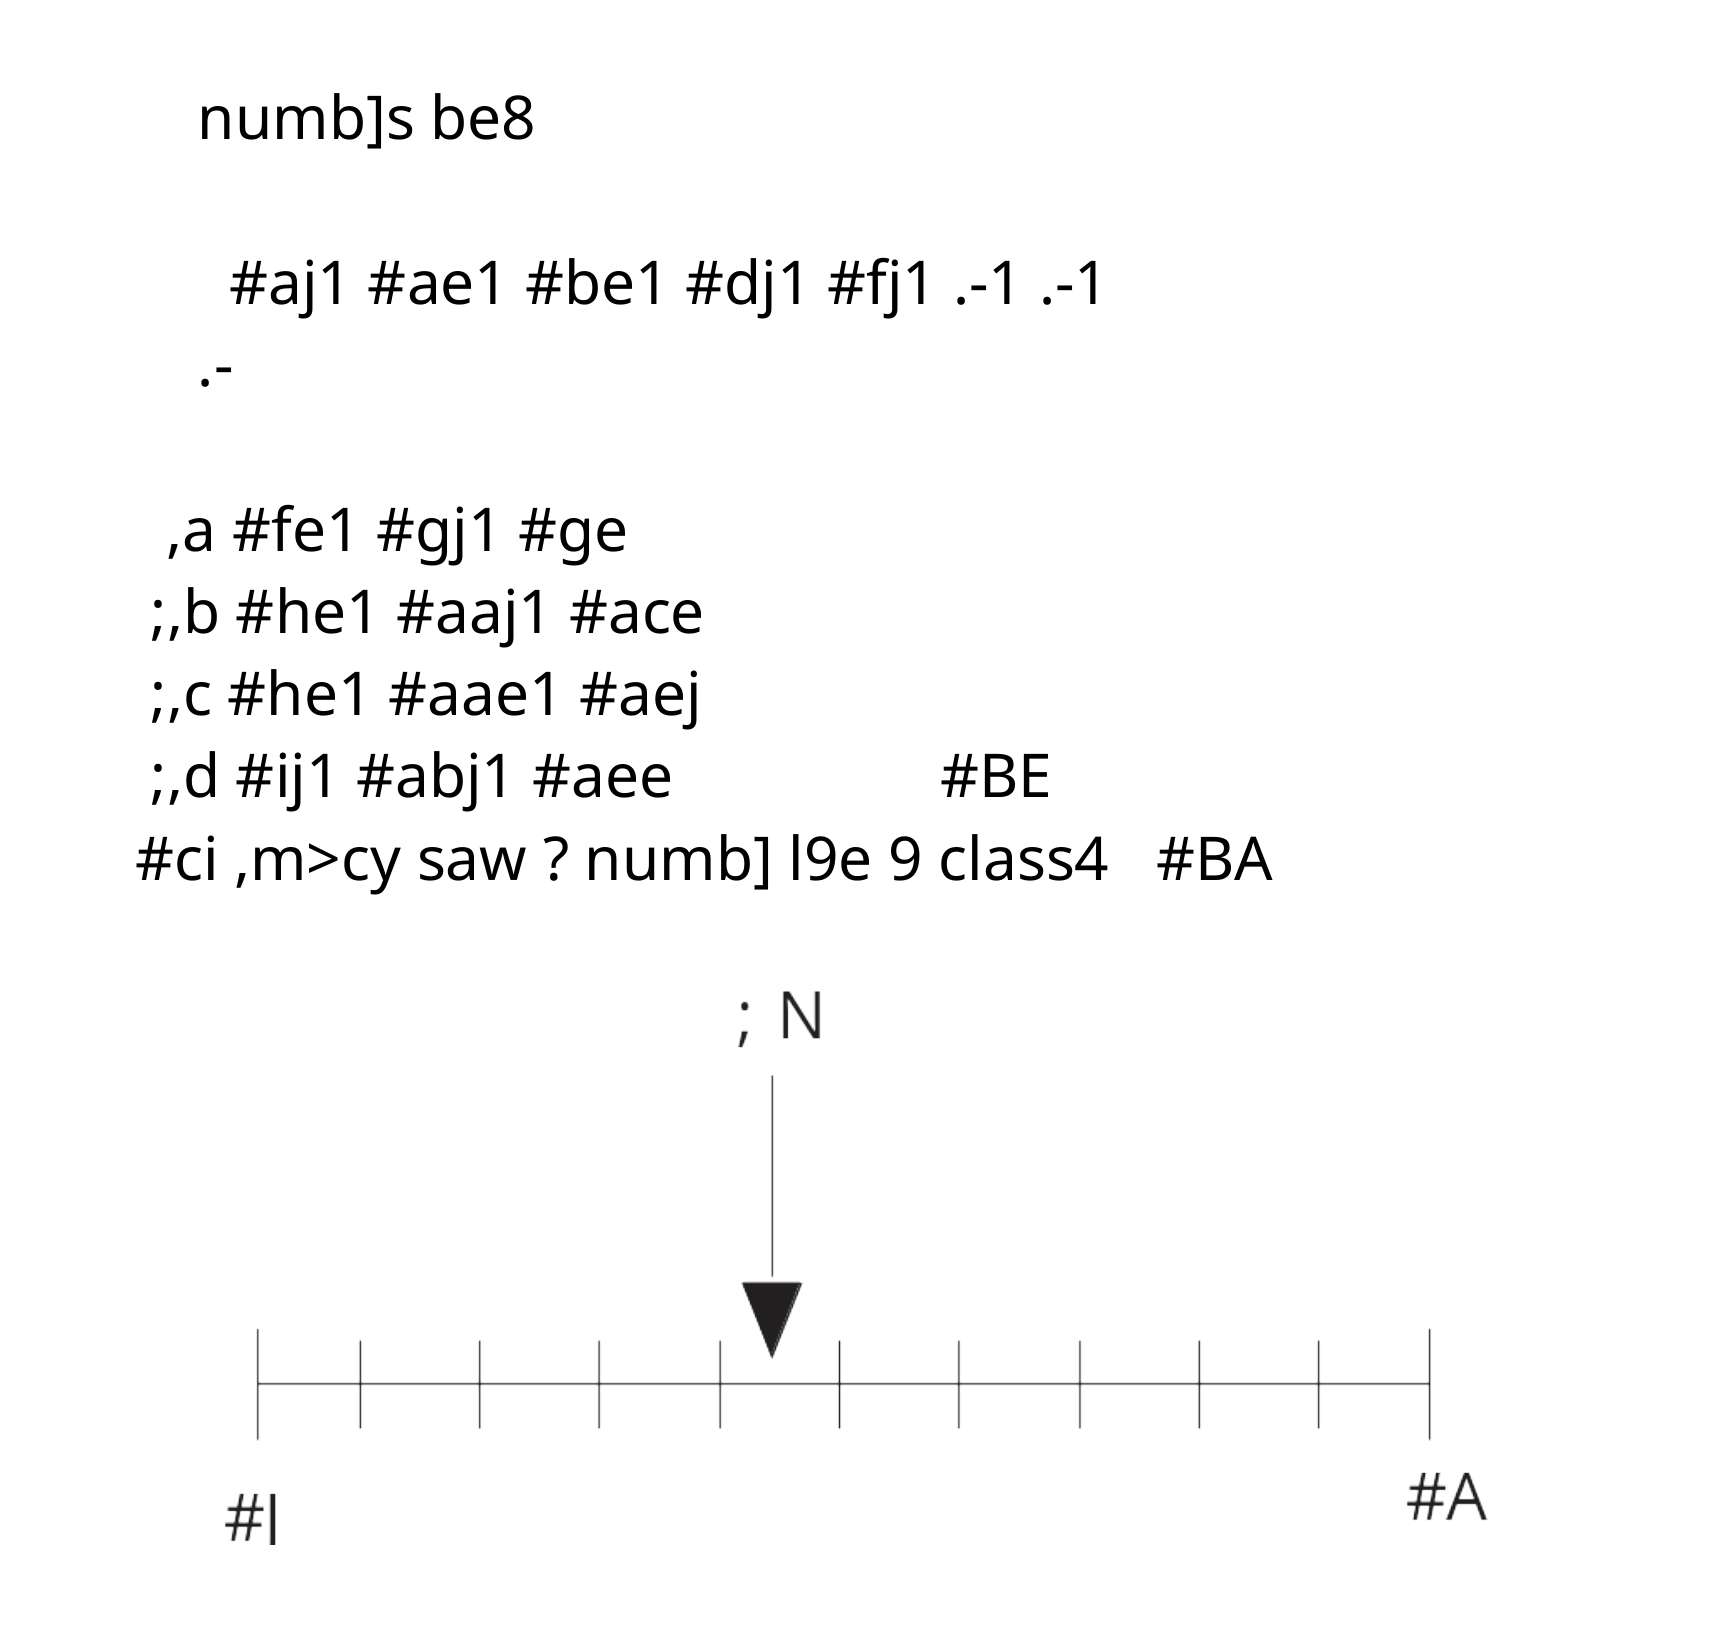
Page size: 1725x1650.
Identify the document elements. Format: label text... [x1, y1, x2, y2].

text ;,c #he1 #aae1 #aej [135, 651, 1650, 733]
text #aj1 #ae1 #be1 #dj1 #fj1 .-1 .-1 [135, 239, 1650, 322]
text ;,b #he1 #aaj1 #ace [135, 569, 1650, 651]
text .- [135, 322, 1650, 404]
text ;,d #ij1 #abj1 #aee #BE [135, 733, 1650, 816]
text numb]s be8 [135, 75, 1650, 157]
text #ci ,m>cy saw ? numb] l9e 9 class4 #BA [135, 816, 1650, 898]
text ,a #fe1 #gj1 #ge [135, 486, 1650, 569]
